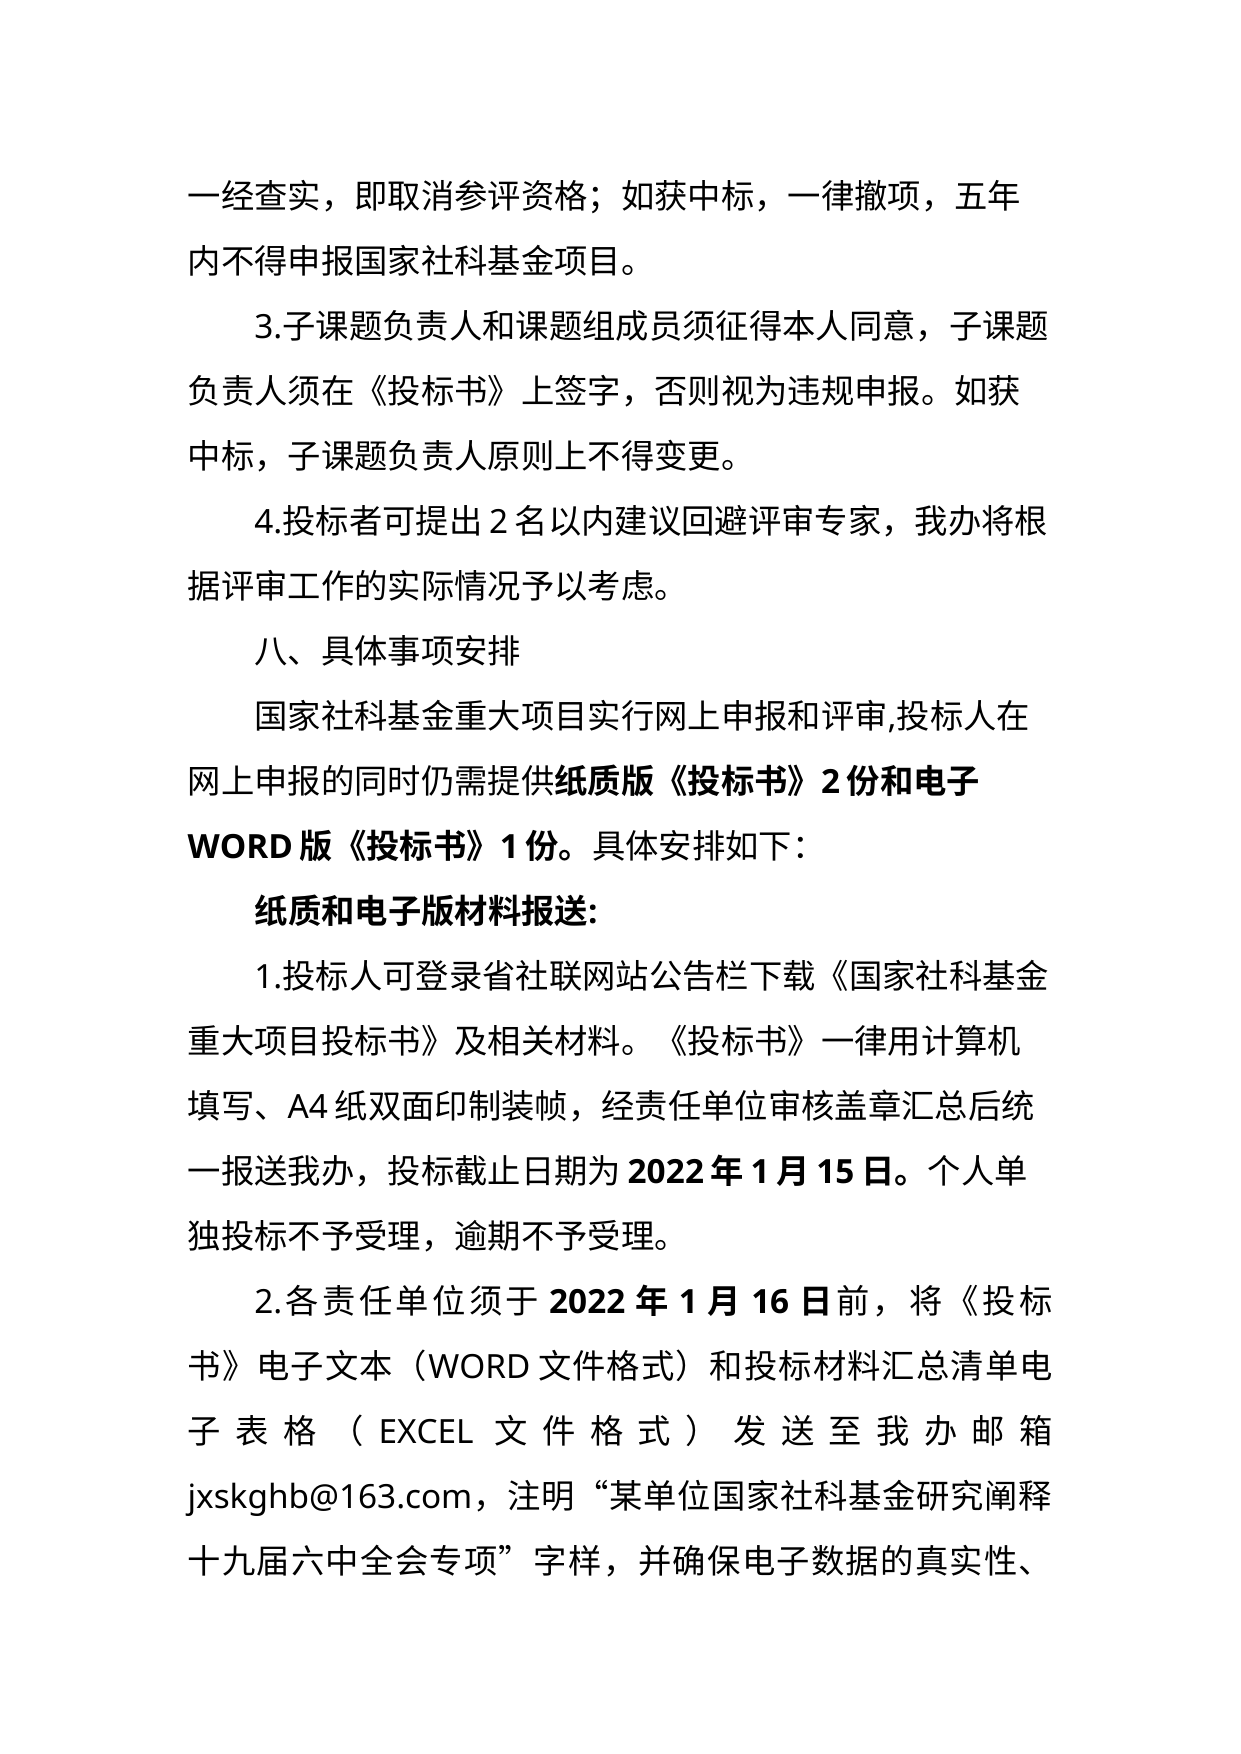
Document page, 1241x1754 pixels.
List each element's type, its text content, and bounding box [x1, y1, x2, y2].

text 纸质和电子版材料报送: [187, 877, 1053, 942]
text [187, 1267, 1053, 1592]
text 4.投标者可提出2名以内建议回避评审专家，我办将根据评审工作的实际情况予以考虑。 [187, 487, 1053, 617]
text 1.投标人可登录省社联网站公告栏下载《国家社科基金重大项目投标书》及相关材料。《投标书》一律用计算机填写、A4纸双面印制装帧，经责任单位审核盖章汇总后统一报送我办，投标截止日期为2022年1月15日。个人单独投标不予受理，逾期不予受理。 [187, 942, 1053, 1267]
text 3.子课题负责人和课题组成员须征得本人同意，子课题负责人须在《投标书》上签字，否则视为违规申报。如获中标，子课题负责人原则上不得变更。 [187, 292, 1053, 487]
text 国家社科基金重大项目实行网上申报和评审,投标人在网上申报的同时仍需提供纸质版《投标书》2份和电子WORD版《投标书》1份。具体安排如下： [187, 682, 1053, 877]
text 八、具体事项安排 [187, 617, 1053, 682]
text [187, 162, 1053, 292]
